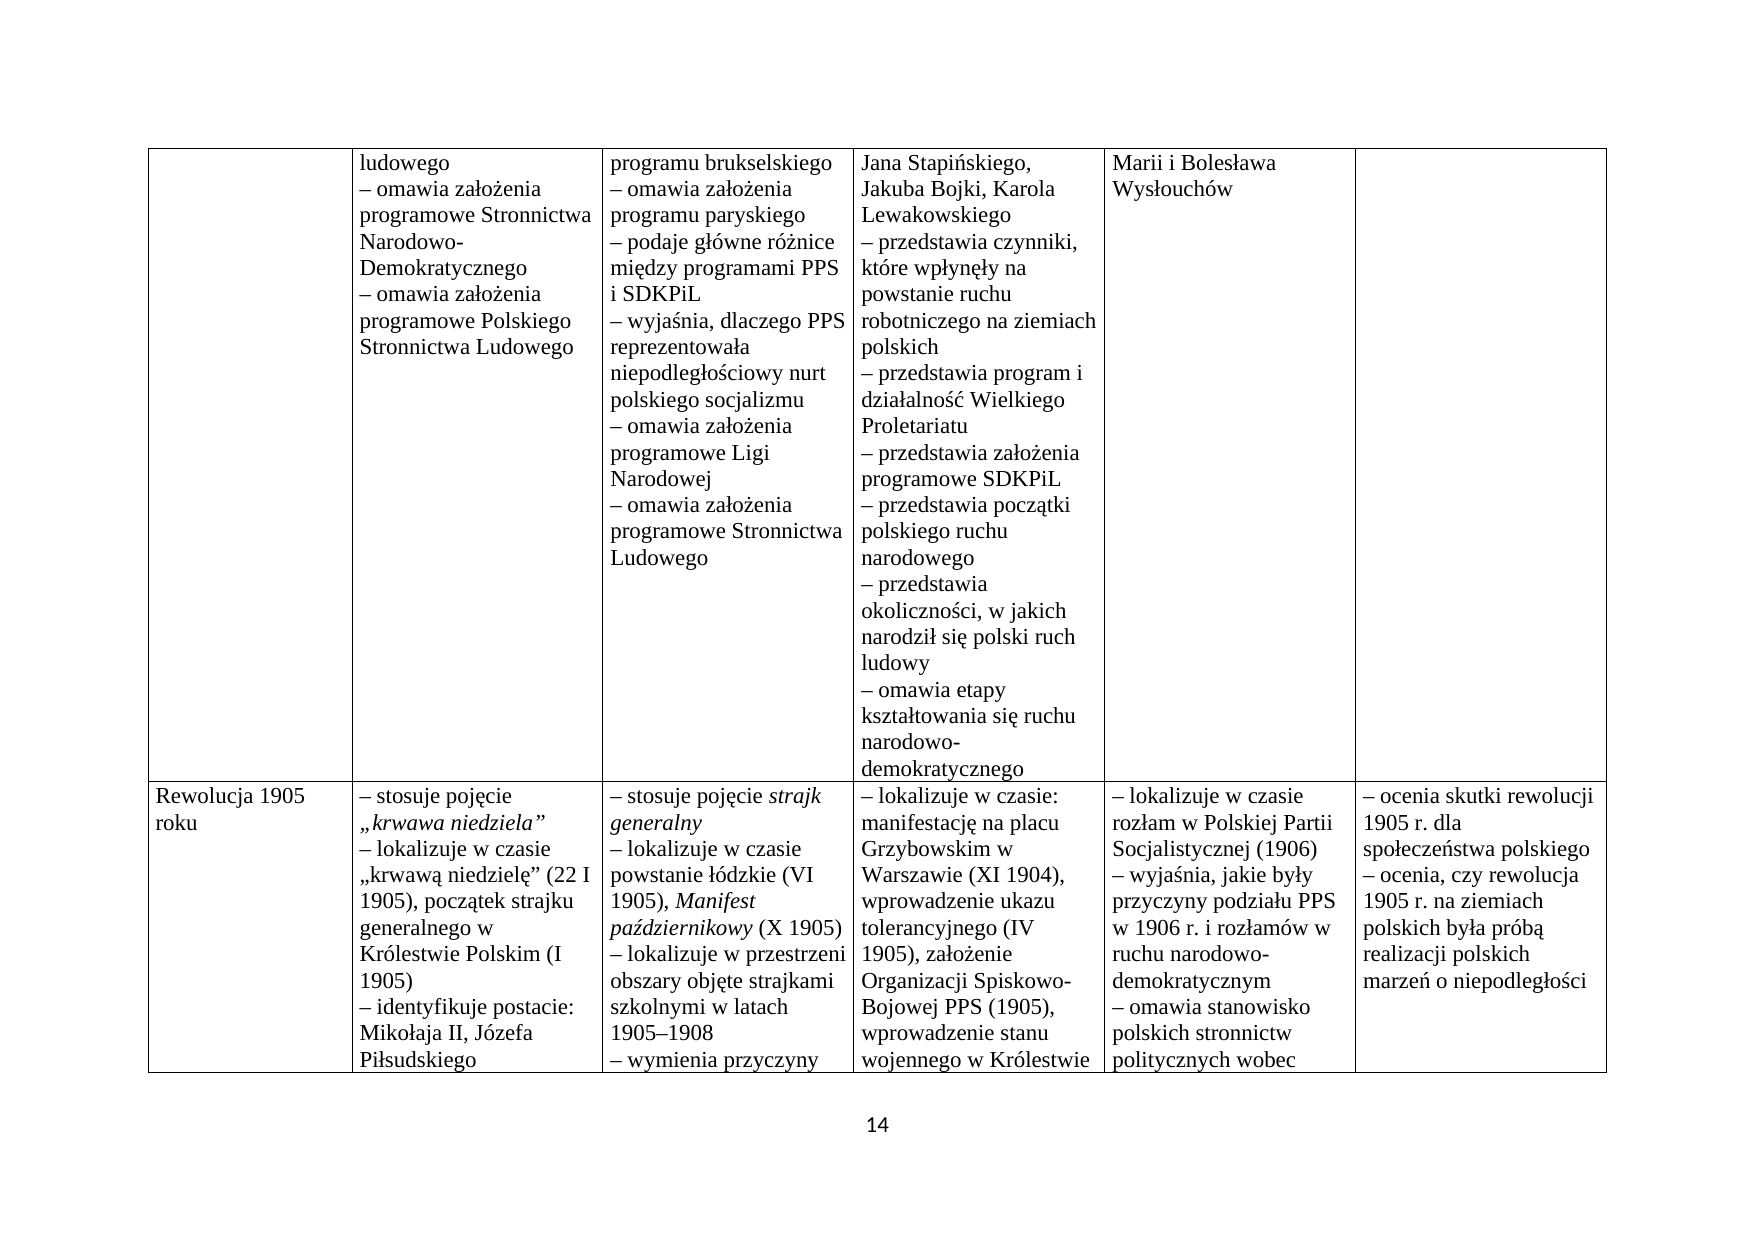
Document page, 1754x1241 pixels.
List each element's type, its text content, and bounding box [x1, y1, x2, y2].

table_cell Rewolucja 1905 roku [149, 782, 352, 1072]
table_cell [1105, 149, 1355, 781]
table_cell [353, 149, 602, 781]
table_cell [1105, 782, 1355, 1072]
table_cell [603, 149, 853, 781]
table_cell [1356, 782, 1606, 1072]
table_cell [603, 782, 853, 1072]
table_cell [149, 149, 352, 781]
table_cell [1356, 149, 1606, 781]
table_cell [854, 149, 1104, 781]
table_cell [353, 782, 602, 1072]
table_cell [854, 782, 1104, 1072]
